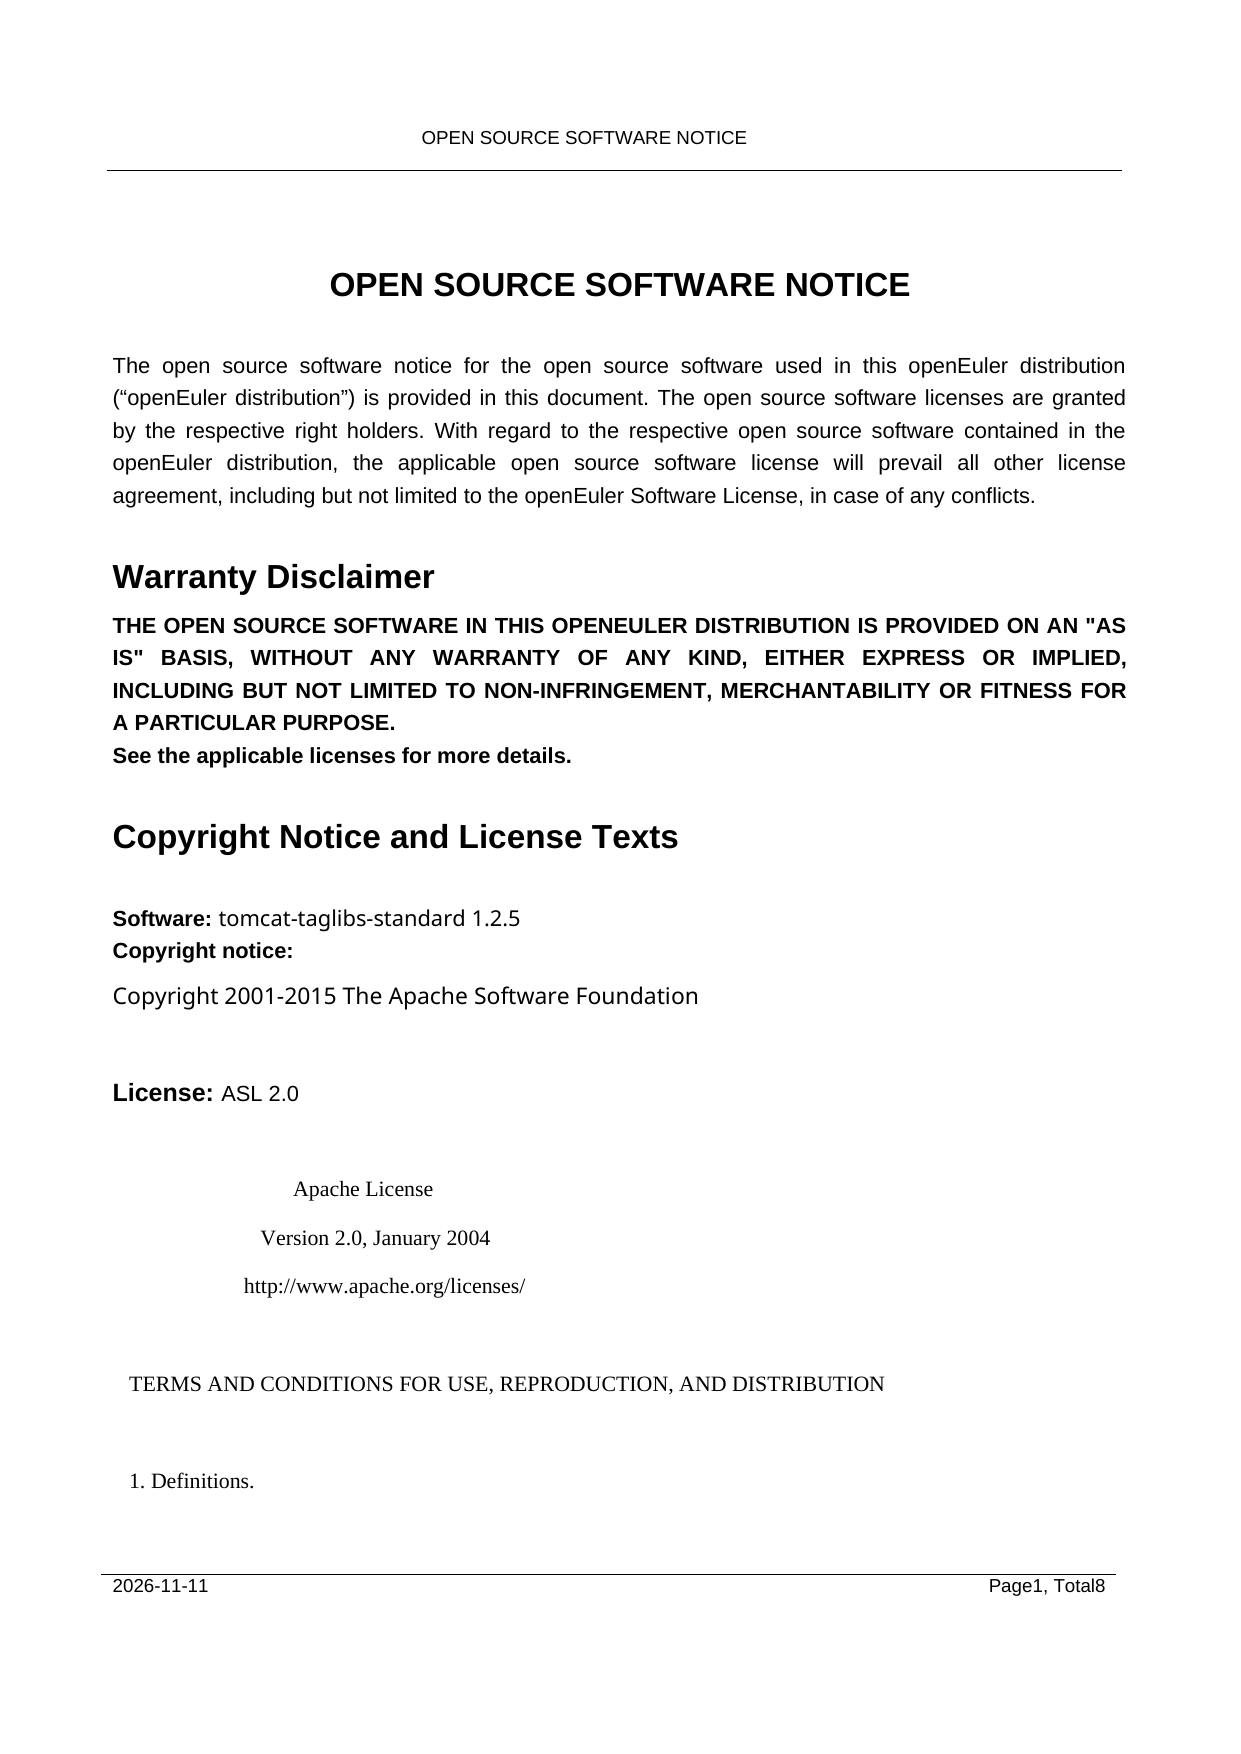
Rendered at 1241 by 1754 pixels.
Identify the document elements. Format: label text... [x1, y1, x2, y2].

text The open source software notice for the open source software used in this openEuler distribution (“openEuler distribution”) is provided in this document. The open source software licenses are granted by the respective right holders. With regard to the respective open source software contained in the openEuler distribution, the applicable open source software license will prevail all other license agreement, including but not limited to the openEuler Software License, in case of any conflicts. [112, 349, 1128, 511]
text Warranty Disclaimer [112, 544, 1128, 609]
text Copyright 2001-2015 The Apache Software Foundation [112, 979, 1128, 1060]
text OPEN SOURCE SOFTWARE NOTICE [112, 251, 1128, 316]
text License: ASL 2.0 [112, 1077, 1128, 1109]
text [112, 1123, 1128, 1497]
text THE OPEN SOURCE SOFTWARE IN THIS OPENEULER DISTRIBUTION IS PROVIDED ON AN "AS IS" BASIS, WITHOUT ANY WARRANTY OF ANY KIND, EITHER EXPRESS OR IMPLIED, INCLUDING BUT NOT LIMITED TO NON-INFRINGEMENT, MERCHANTABILITY OR FITNESS FOR A PARTICULAR PURPOSE. See the applicable licenses for more details. [112, 609, 1128, 771]
text Software: tomcat-taglibs-standard 1.2.5 [112, 901, 1128, 934]
text Copyright Notice and License Texts [112, 804, 1128, 869]
text Copyright notice: [112, 934, 1128, 966]
